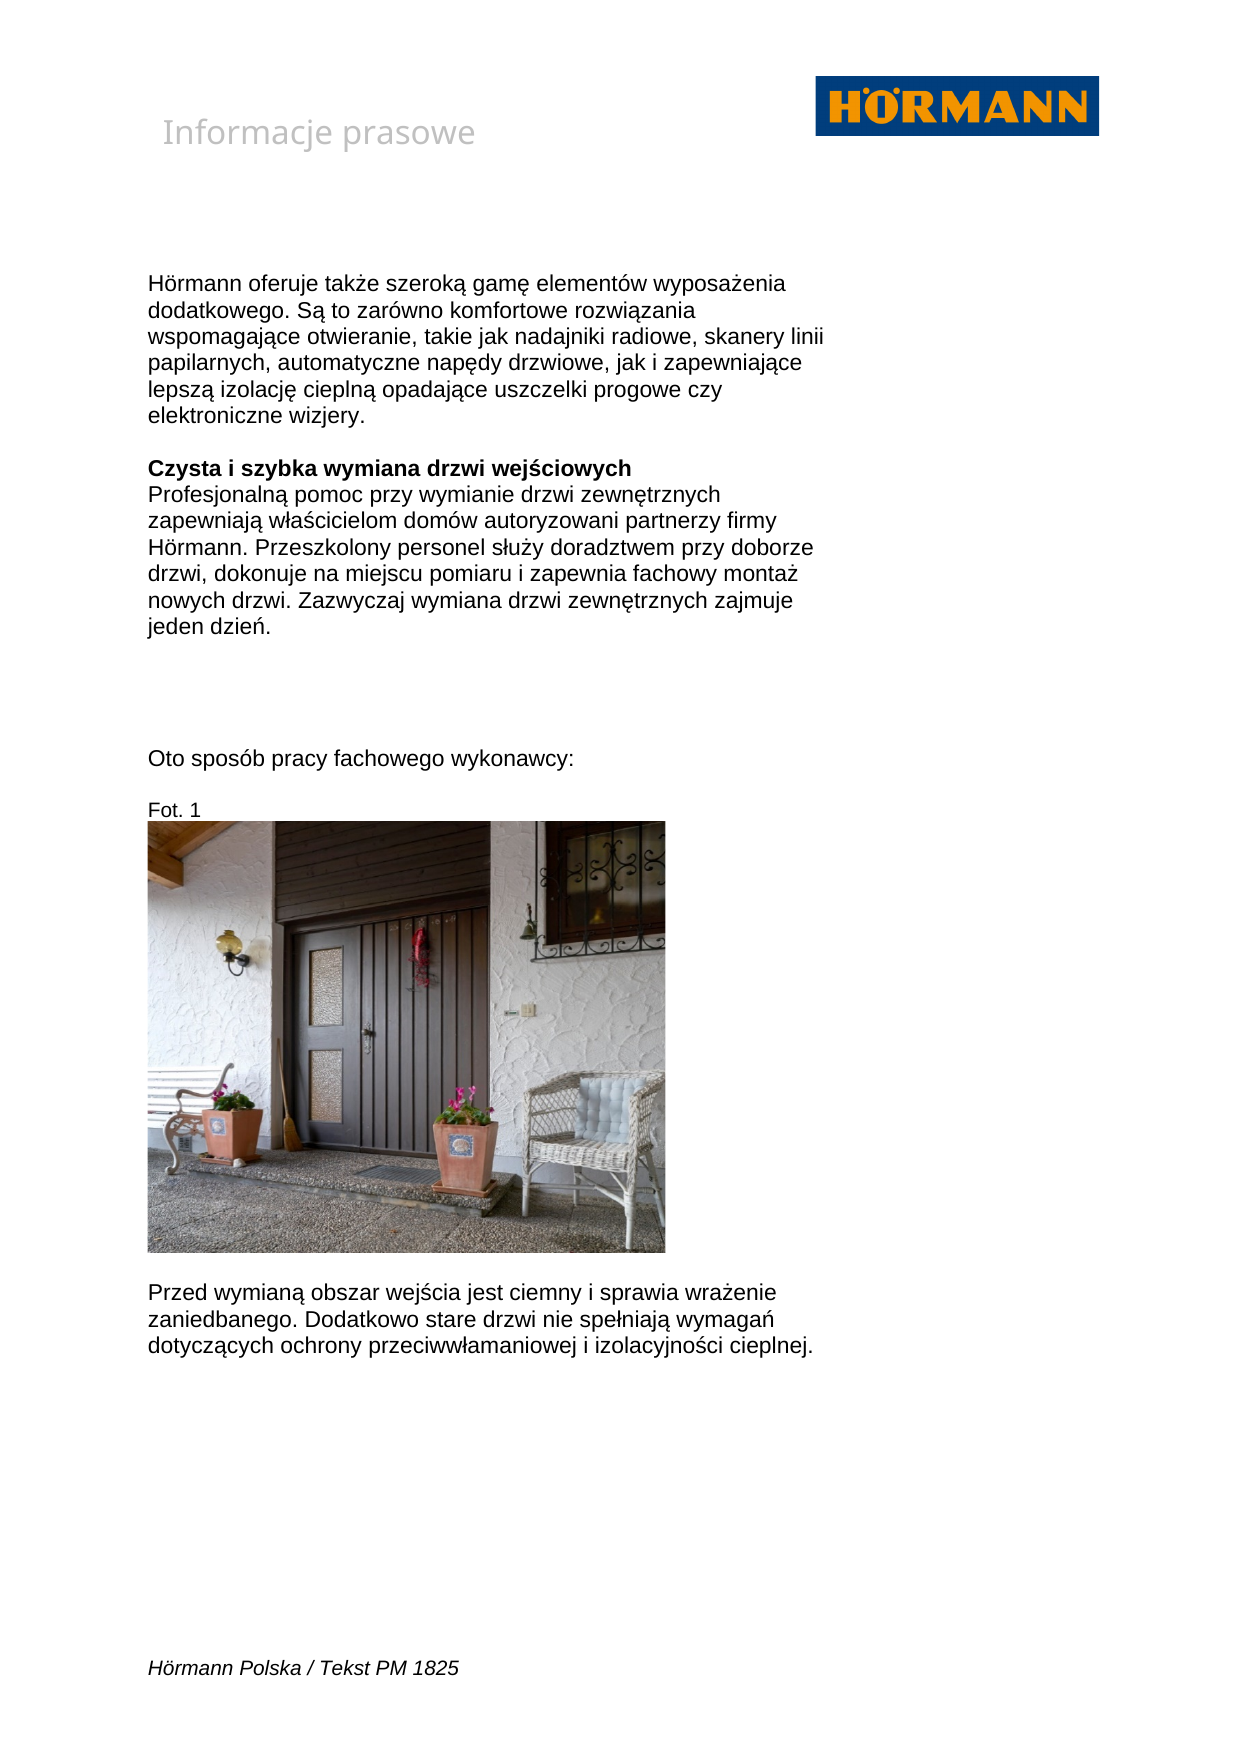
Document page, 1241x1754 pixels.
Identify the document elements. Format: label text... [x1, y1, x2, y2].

text Oto sposób pracy fachowego wykonawcy: [148, 745, 842, 771]
picture [814, 76, 1100, 136]
text Hörmann oferuje także szeroką gamę elementów wyposażenia dodatkowego. Są to zarówno komfortowe rozwiązania wspomagające otwieranie, takie jak nadajniki radiowe, skanery linii papilarnych, automatyczne napędy drzwiowe, jak i zapewniające lepszą izolację cieplną opadające uszczelki progowe czy elektroniczne wizjery. [148, 270, 842, 428]
text Fot. 1 [148, 797, 842, 821]
text Czysta i szybka wymiana drzwi wejściowych [148, 455, 842, 481]
text Profesjonalną pomoc przy wymianie drzwi zewnętrznych zapewniają właścicielom domów autoryzowani partnerzy firmy Hörmann. Przeszkolony personel służy doradztwem przy doborze drzwi, dokonuje na miejscu pomiaru i zapewnia fachowy montaż nowych drzwi. Zazwyczaj wymiana drzwi zewnętrznych zajmuje jeden dzień. [148, 481, 842, 639]
picture [147, 821, 666, 1253]
text Przed wymianą obszar wejścia jest ciemny i sprawia wrażenie zaniedbanego. Dodatkowo stare drzwi nie spełniają wymagań dotyczących ochrony przeciwwłamaniowej i izolacyjności cieplnej. [148, 1279, 842, 1358]
